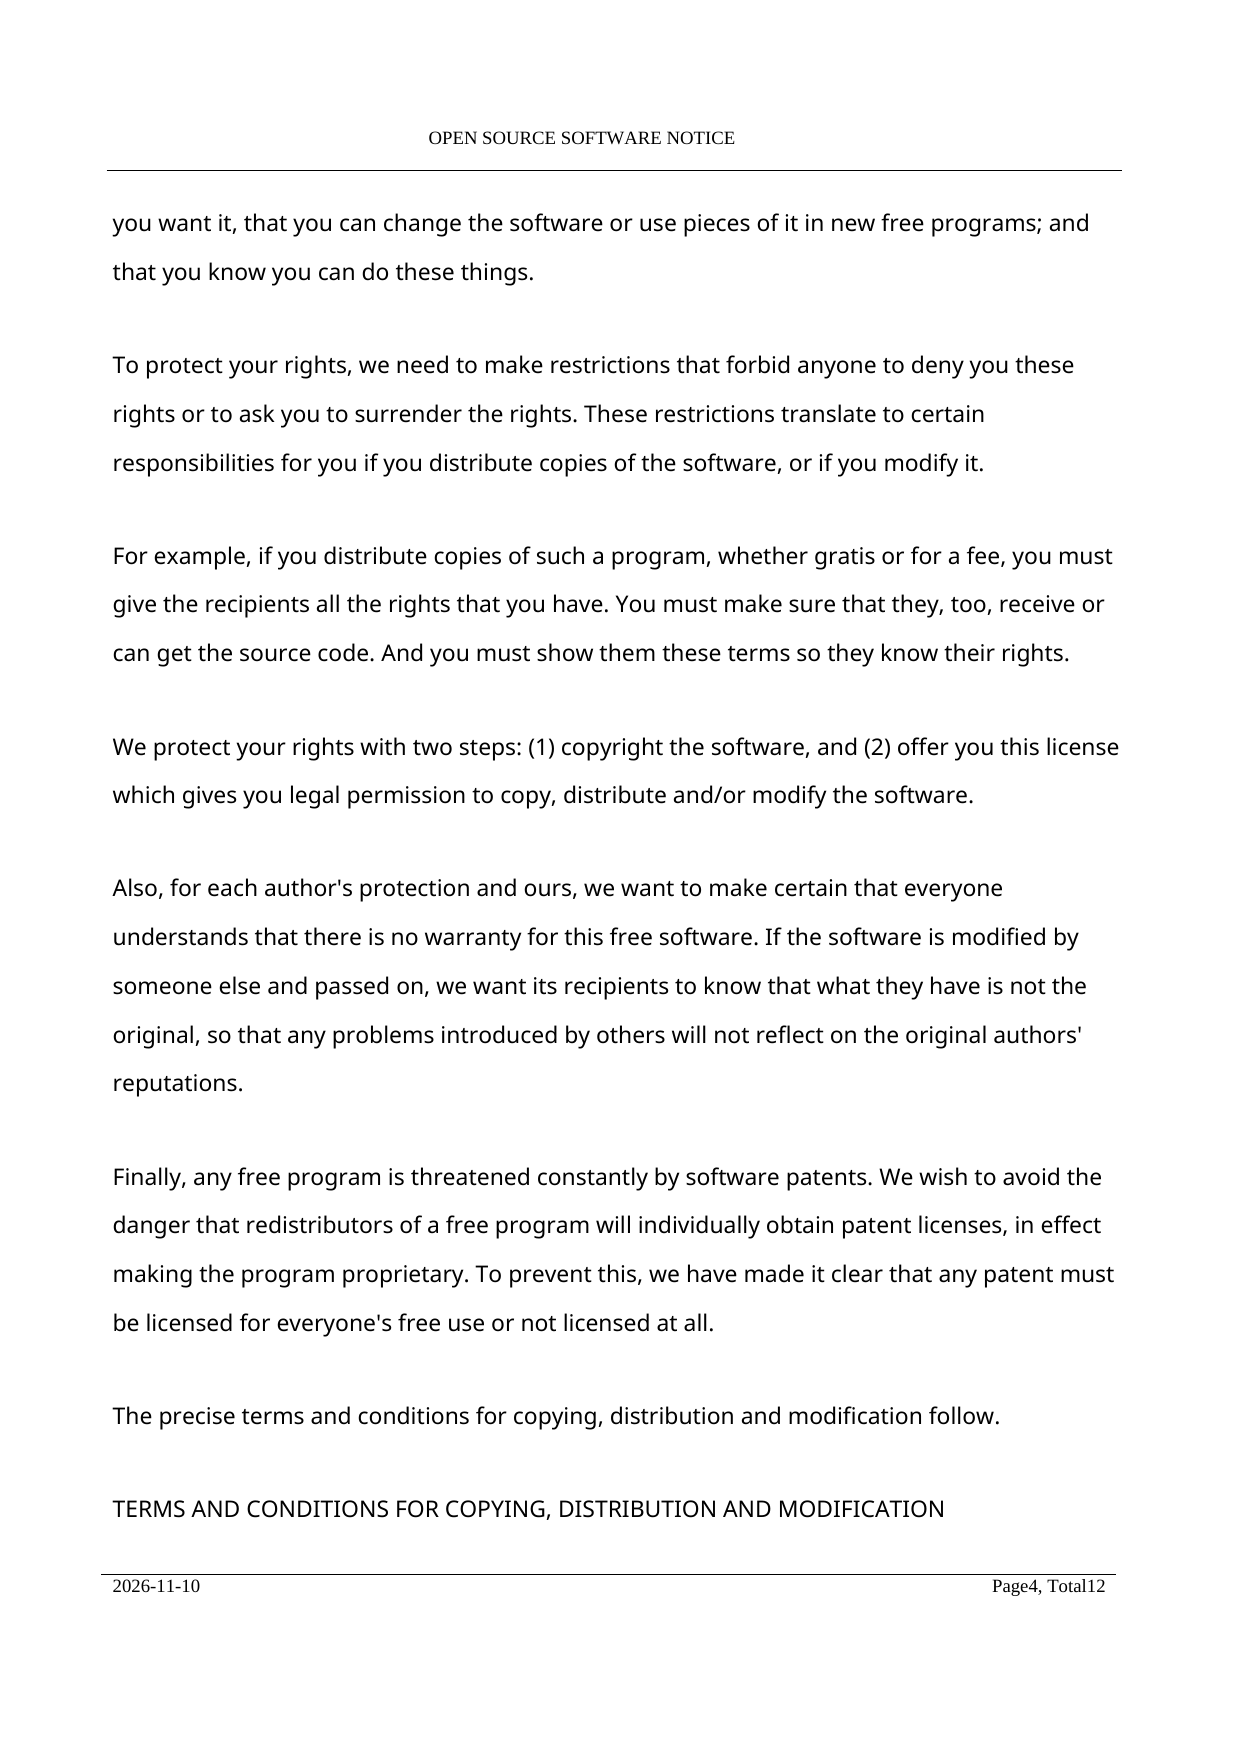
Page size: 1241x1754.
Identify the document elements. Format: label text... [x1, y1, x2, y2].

text TERMS AND CONDITIONS FOR COPYING, DISTRIBUTION AND MODIFICATION [112, 1493, 1128, 1525]
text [112, 206, 1128, 288]
text To protect your rights, we need to make restrictions that forbid anyone to deny you these rights or to ask you to surrender the rights. These restrictions translate to certain responsibilities for you if you distribute copies of the software, or if you modify it. [112, 348, 1128, 478]
text For example, if you distribute copies of such a program, whether gratis or for a fee, you must give the recipients all the rights that you have. You must make sure that they, too, receive or can get the source code. And you must show them these terms so they know their rights. [112, 539, 1128, 669]
text Also, for each author's protection and ours, we want to make certain that everyone understands that there is no warranty for this free software. If the software is modified by someone else and passed on, we want its recipients to know that what they have is not the original, so that any problems introduced by others will not reflect on the original authors' reputations. [112, 872, 1128, 1099]
text The precise terms and conditions for copying, distribution and modification follow. [112, 1399, 1128, 1432]
text Finally, any free program is threatened constantly by software patents. We wish to avoid the danger that redistributors of a free program will individually obtain patent licenses, in effect making the program proprietary. To prevent this, we have made it clear that any patent must be licensed for everyone's free use or not licensed at all. [112, 1160, 1128, 1339]
text We protect your rights with two steps: (1) copyright the software, and (2) offer you this license which gives you legal permission to copy, distribute and/or modify the software. [112, 730, 1128, 811]
